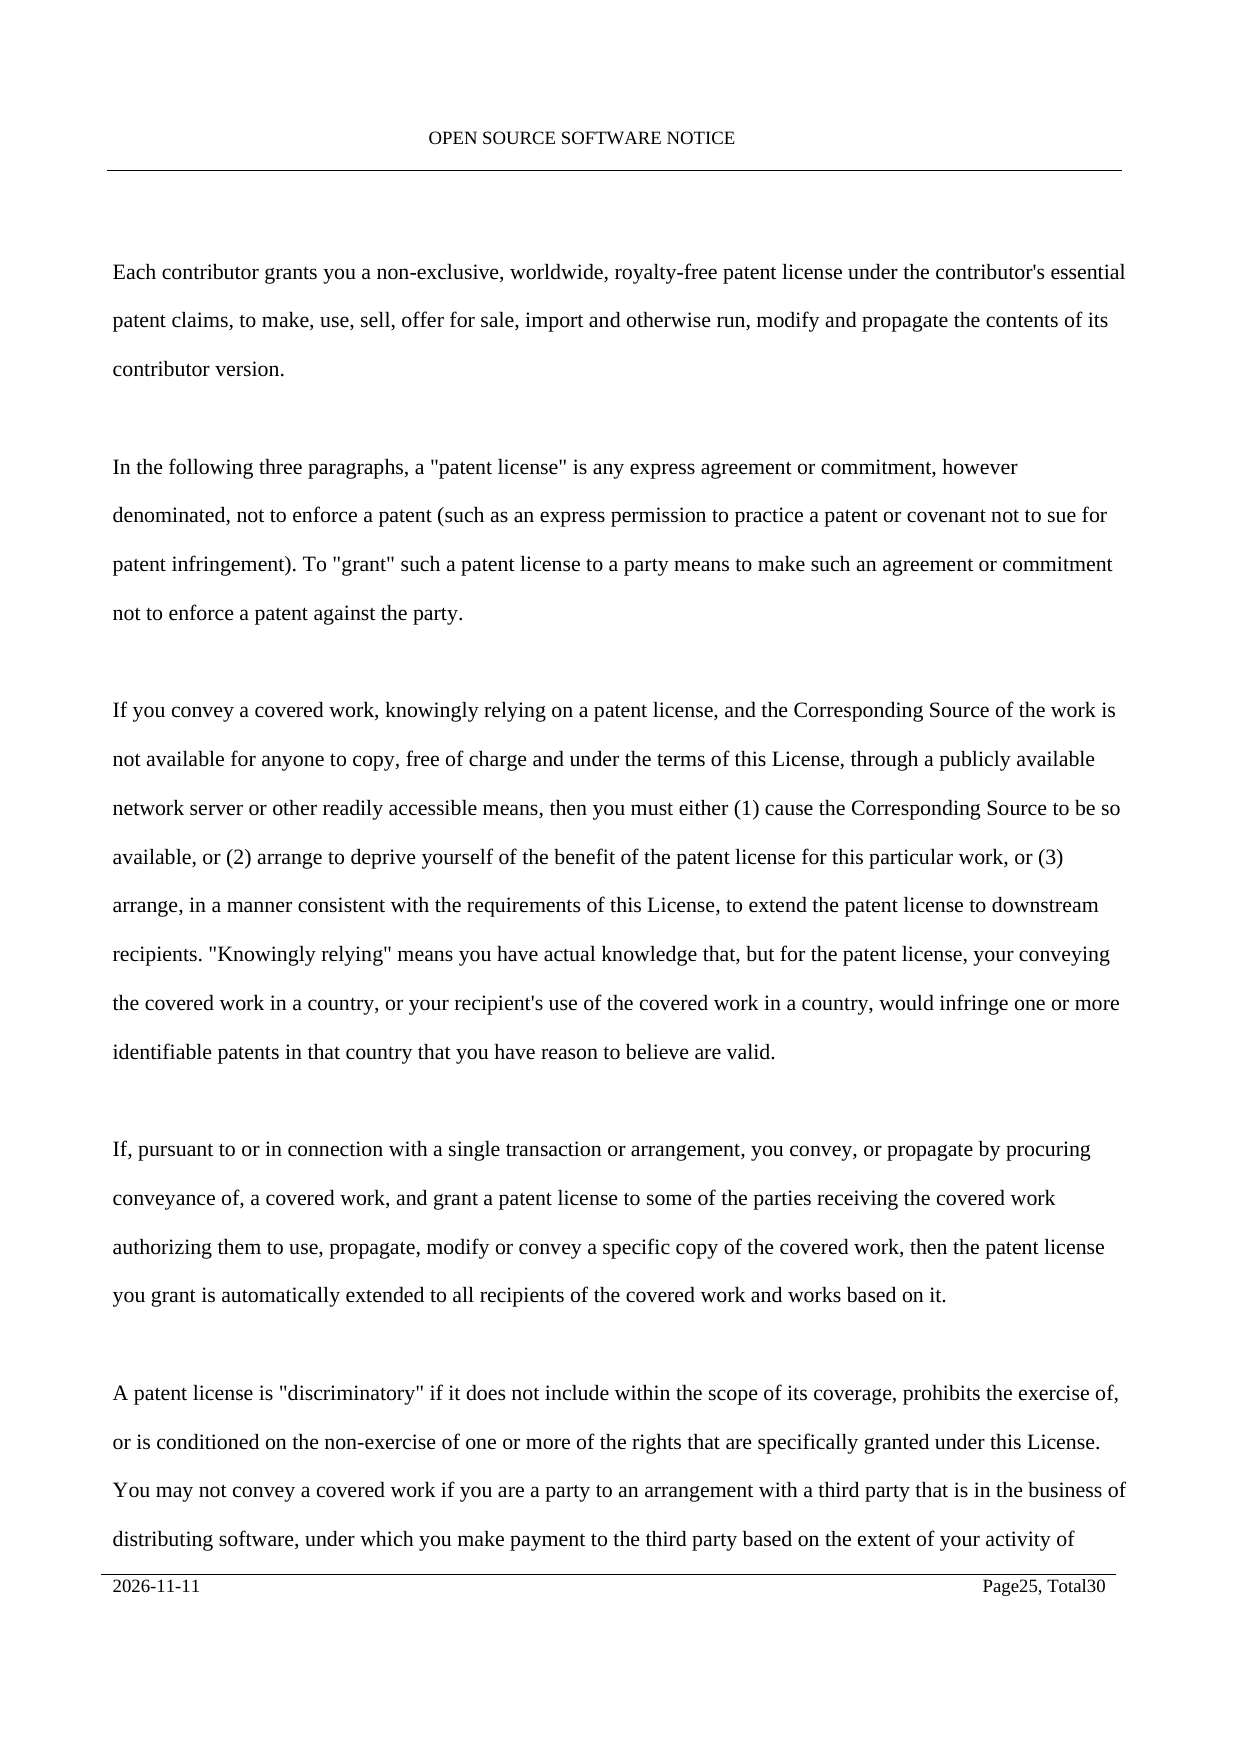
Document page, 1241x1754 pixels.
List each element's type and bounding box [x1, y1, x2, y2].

text [112, 206, 1128, 1555]
